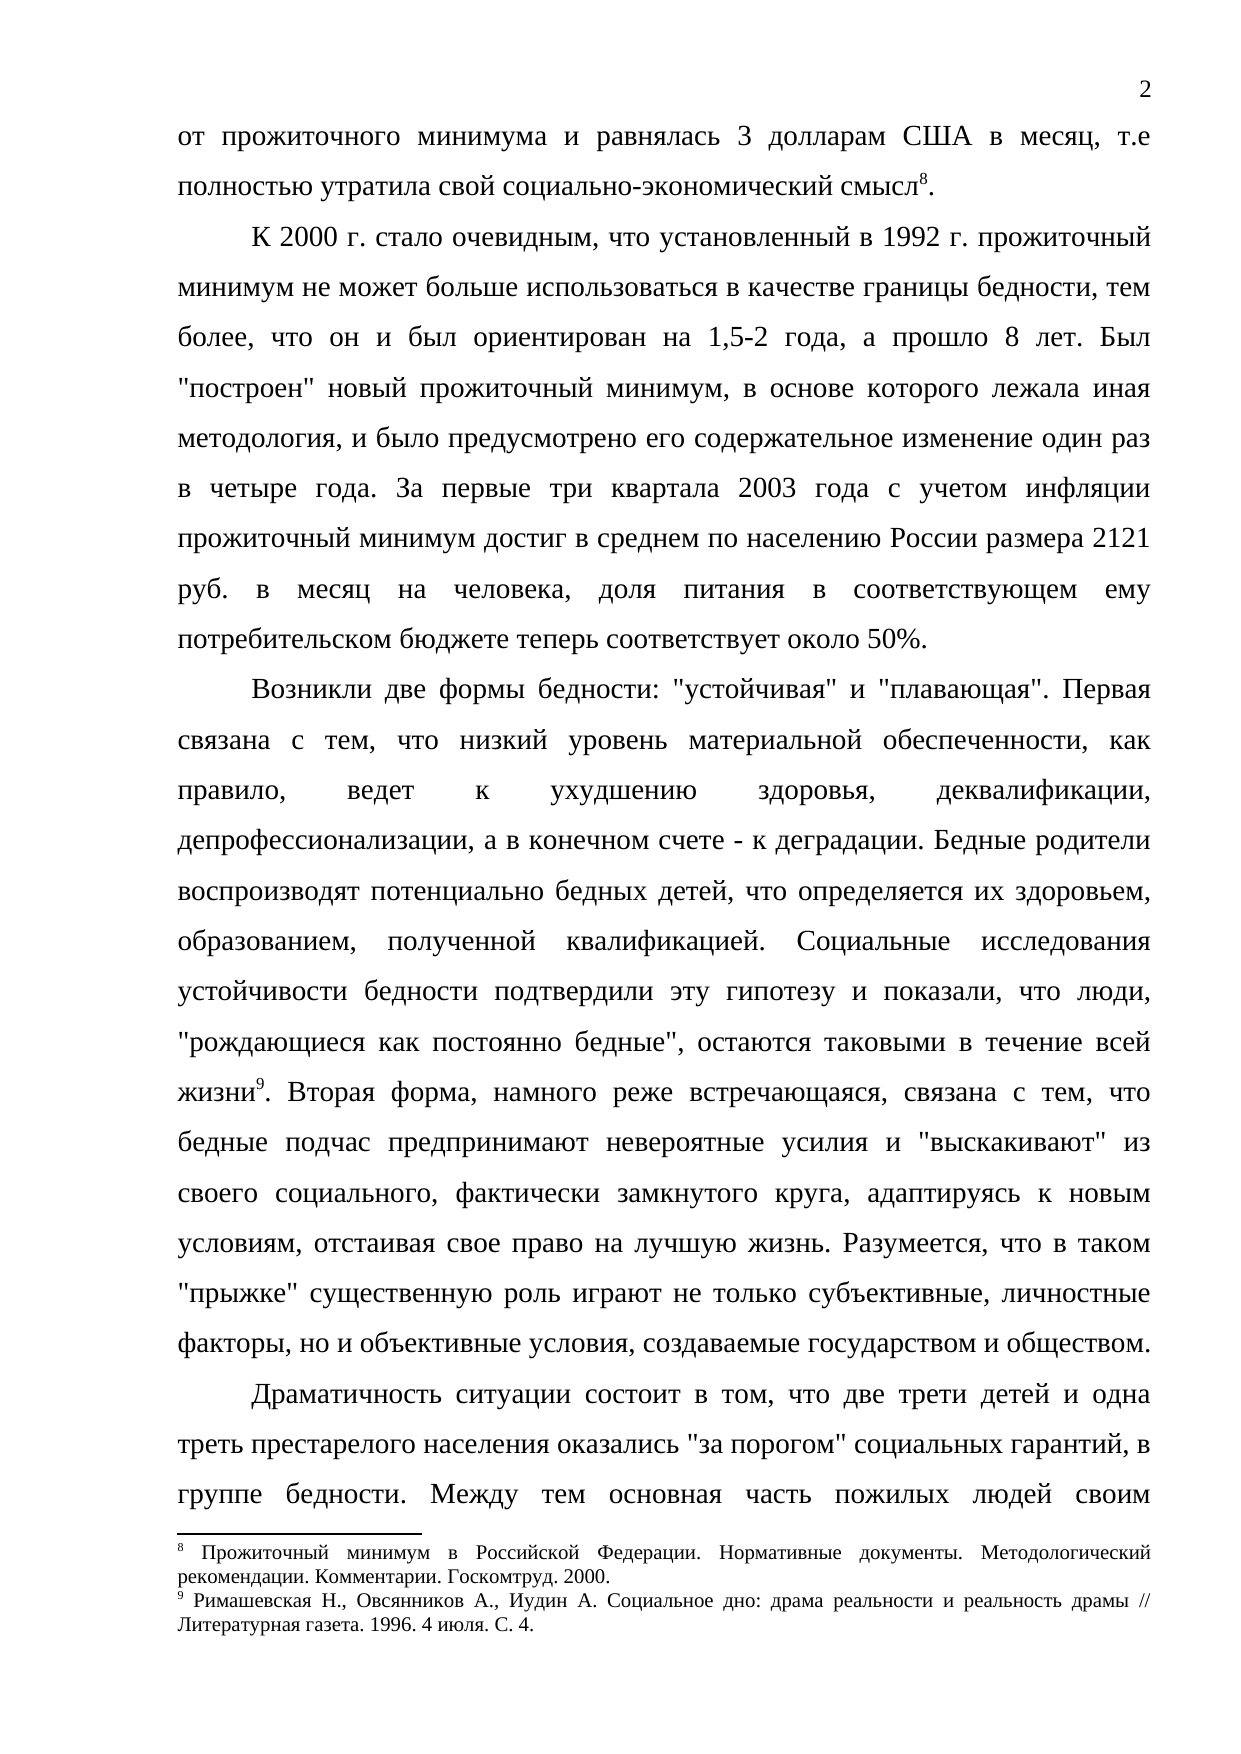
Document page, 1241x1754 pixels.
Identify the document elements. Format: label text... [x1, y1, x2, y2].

text Возникли две формы бедности: "устойчивая" и "плавающая". Первая связана с тем, что низкий уровень материальной обеспеченности, как правило, ведет к ухудшению здоровья, деквалификации, депрофессионализации, а в конечном счете - к деградации. Бедные родители воспроизводят потенциально бедных детей, что определяется их здоровьем, образованием, полученной квалификацией. Социальные исследования устойчивости бедности подтвердили эту гипотезу и показали, что люди, "рождающиеся как постоянно бедные", остаются таковыми в течение всей жизни. Вторая форма, намного реже встречающаяся, связана с тем, что бедные подчас предпринимают невероятные усилия и "выскакивают" из своего социального, фактически замкнутого круга, адаптируясь к новым условиям, отстаивая свое право на лучшую жизнь. Разумеется, что в таком "прыжке" существенную роль играют не только субъективные, личностные факторы, но и объективные условия, создаваемые государством и обществом. [177, 672, 1152, 1359]
text К 2000 г. стало очевидным, что установленный в 1992 г. прожиточный минимум не может больше использоваться в качестве границы бедности, тем более, что он и был ориентирован на 1,5-2 года, а прошло 8 лет. Был "построен" новый прожиточный минимум, в основе которого лежала иная методология, и было предусмотрено его содержательное изменение один раз в четыре года. За первые три квартала 2003 года с учетом инфляции прожиточный минимум достиг в среднем по населению России размера 2121 руб. в месяц на человека, доля питания в соответствующем ему потребительском бюджете теперь соответствует около 50%. [177, 219, 1152, 655]
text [177, 118, 1152, 202]
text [177, 1376, 1152, 1510]
